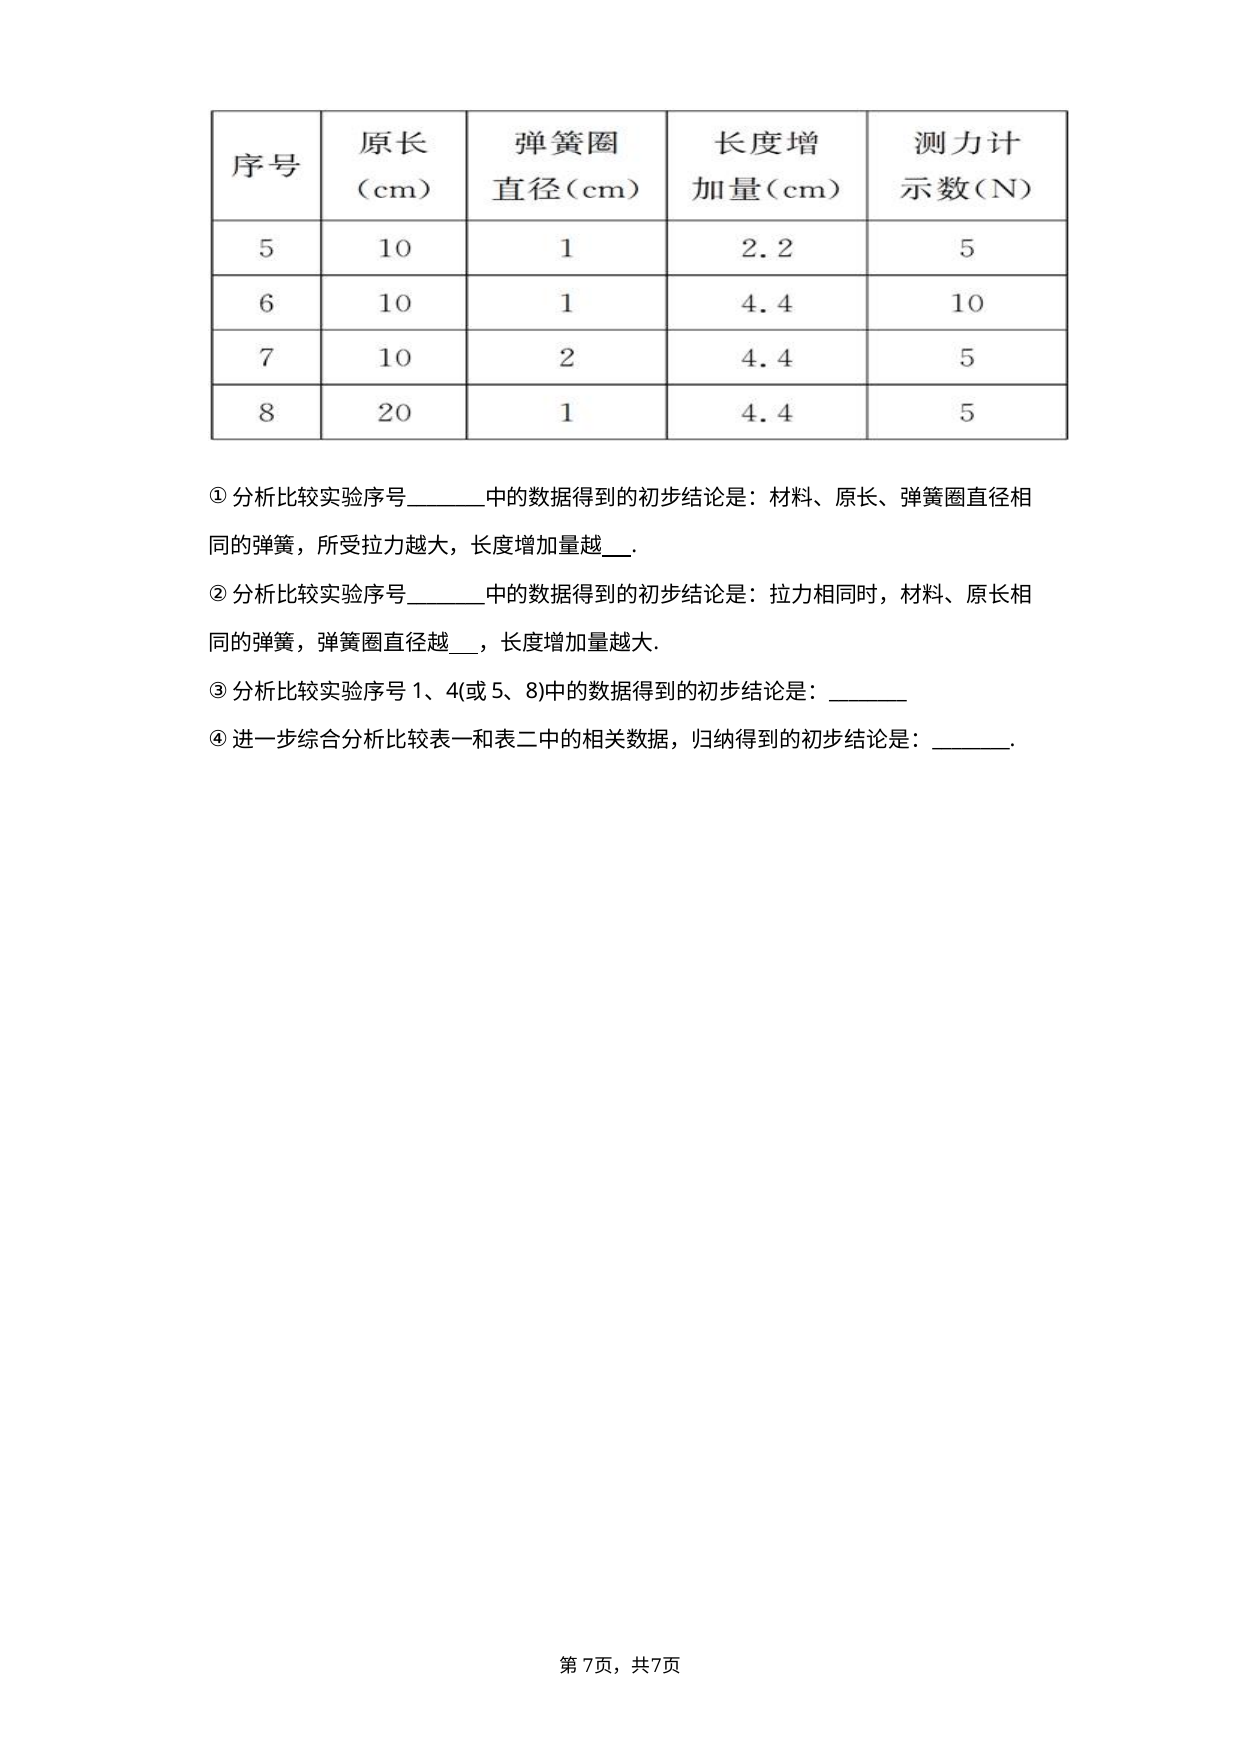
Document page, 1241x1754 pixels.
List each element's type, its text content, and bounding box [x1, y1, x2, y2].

text ②分析比较实验序号________中的数据得到的初步结论是：拉力相同时，材料、原长相同的弹簧，弹簧圈直径越 ，长度增加量越大. [208, 576, 1032, 657]
text ③分析比较实验序号1、4(或5、8)中的数据得到的初步结论是：________ [208, 673, 1032, 706]
picture [208, 108, 1069, 442]
text ①分析比较实验序号________中的数据得到的初步结论是：材料、原长、弹簧圈直径相同的弹簧，所受拉力越大，长度增加量越 . [208, 479, 1032, 560]
text ④进一步综合分析比较表一和表二中的相关数据，归纳得到的初步结论是：________. [208, 722, 1032, 754]
